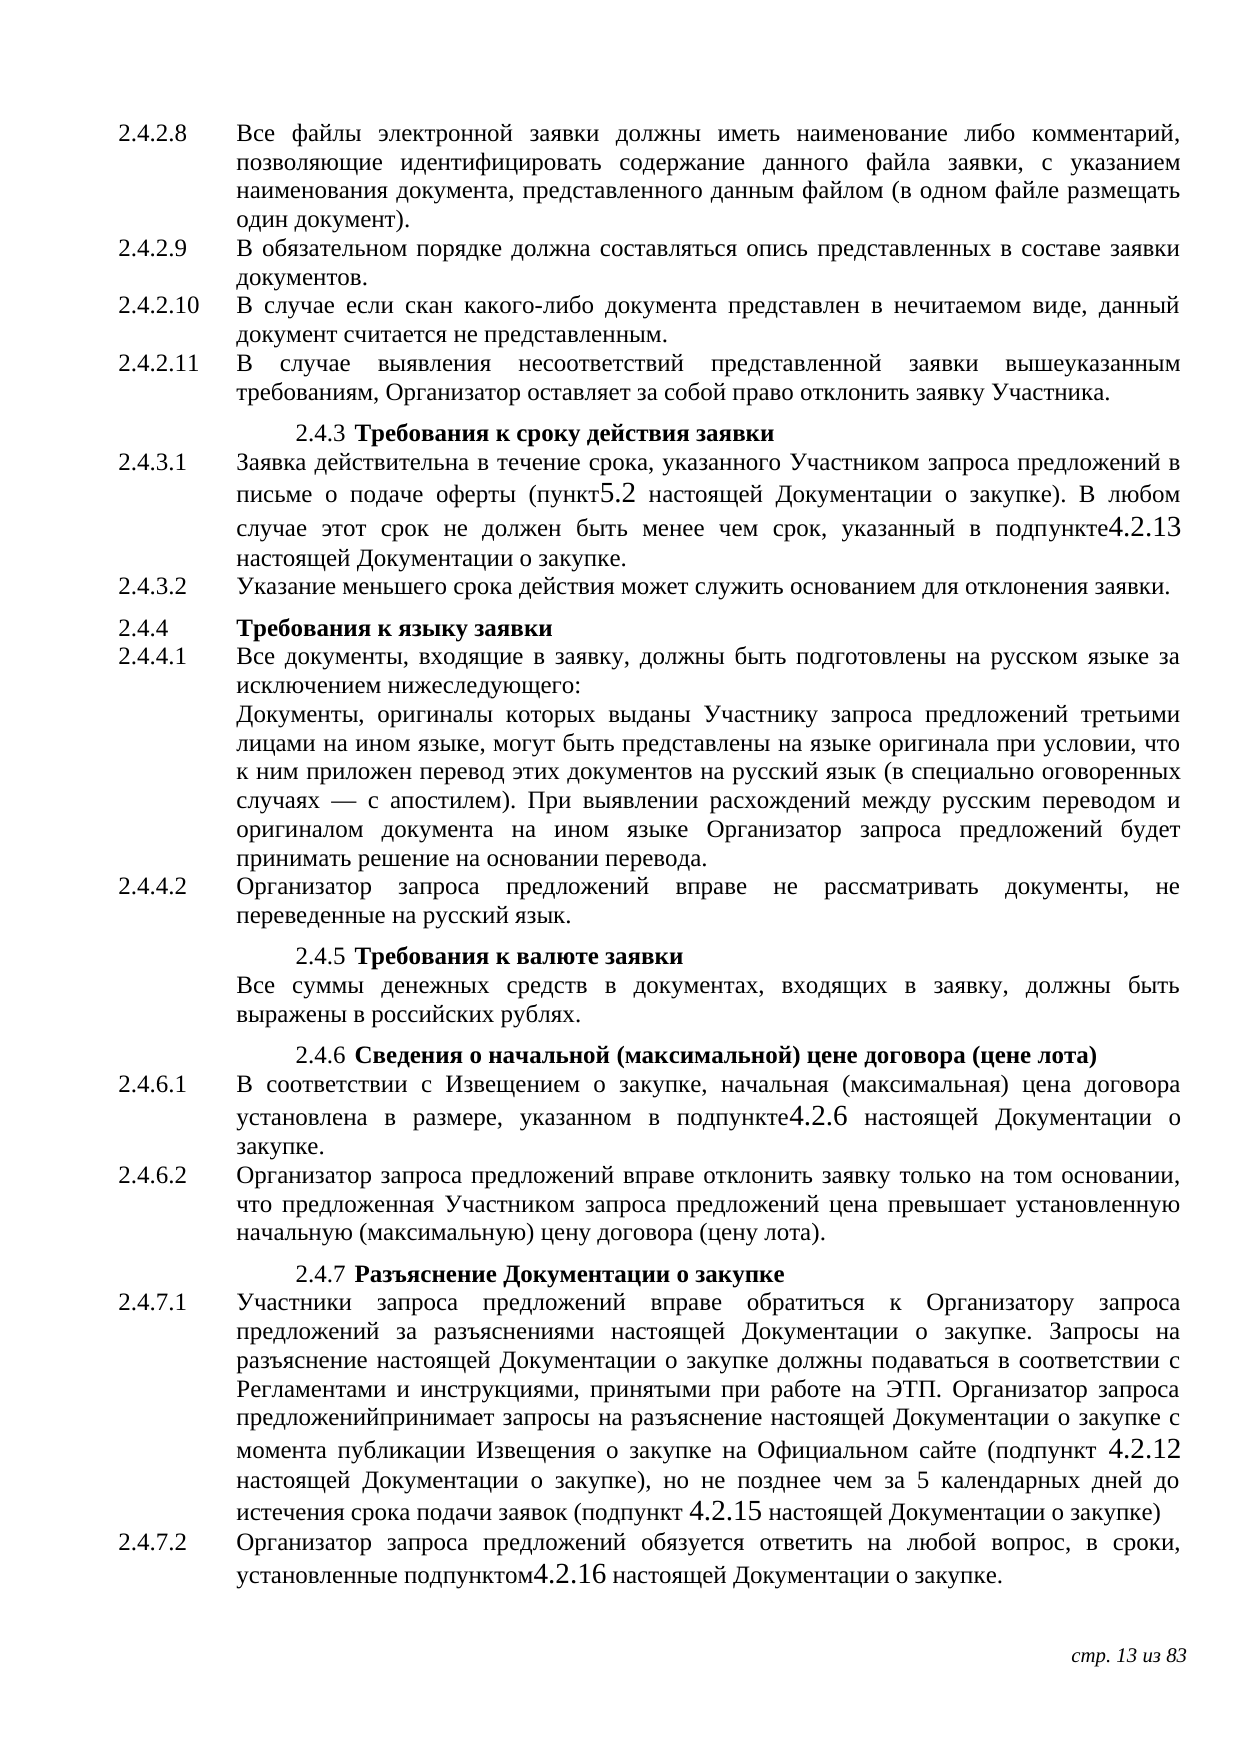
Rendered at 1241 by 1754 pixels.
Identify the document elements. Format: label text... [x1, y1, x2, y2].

text В случае если скан какого-либо документа представлен в нечитаемом виде, данный документ считается не представленным. [118, 291, 1181, 348]
text В обязательном порядке должна составляться опись представленных в составе заявки документов. [118, 233, 1181, 291]
list Организатор запроса предложений вправе не рассматривать документы, не переведенные на русский язык. [118, 871, 1181, 929]
text Указание меньшего срока действия может служить основанием для отклонения заявки. [118, 571, 1181, 600]
text Требования к валюте заявки [236, 941, 1181, 970]
text В случае выявления несоответствий представленной заявки вышеуказанным требованиям, Организатор оставляет за собой право отклонить заявку Участника. [118, 348, 1181, 406]
text Заявка действительна в течение срока, указанного Участником запроса предложений в письме о подаче оферты (пункт5.2 настоящей Документации о закупке). В любом случае этот срок не должен быть менее чем срок, указанный в подпункте4.2.13 настоящей Документации о закупке. [118, 447, 1181, 571]
text Разъяснение Документации о закупке [236, 1259, 1181, 1287]
list Все суммы денежных средств в документах, входящих в заявку, должны быть выражены в российских рублях. [236, 970, 1181, 1028]
list Все документы, входящие в заявку, должны быть подготовлены на русском языке за исключением нижеследующего: [118, 641, 1181, 699]
text Организатор запроса предложений обязуется ответить на любой вопрос, в сроки, установленные подпунктом4.2.16 настоящей Документации о закупке. [118, 1527, 1181, 1589]
text Документы, оригиналы которых выданы Участнику запроса предложений третьими лицами на ином языке, могут быть представлены на языке оригинала при условии, что к ним приложен перевод этих документов на русский язык (в специально оговоренных случаях — с апостилем). При выявлении расхождений между русским переводом и оригиналом документа на ином языке Организатор запроса предложений будет принимать решение на основании перевода. [236, 699, 1181, 871]
text Требования к языку заявки [118, 613, 1181, 641]
text В соответствии с Извещением о закупке, начальная (максимальная) цена договора установлена в размере, указанном в подпункте4.2.6 настоящей Документации о закупке. [118, 1069, 1181, 1160]
text Участники запроса предложений вправе обратиться к Организатору запроса предложений за разъяснениями настоящей Документации о закупке. Запросы на разъяснение настоящей Документации о закупке должны подаваться в соответствии с Регламентами и инструкциями, принятыми при работе на ЭТП. Организатор запроса предложенийпринимает запросы на разъяснение настоящей Документации о закупке с момента публикации Извещения о закупке на Официальном сайте (подпункт 4.2.12 настоящей Документации о закупке), но не позднее чем за 5 календарных дней до истечения срока подачи заявок (подпункт 4.2.15 настоящей Документации о закупке) [118, 1287, 1181, 1527]
text Организатор запроса предложений вправе отклонить заявку только на том основании, что предложенная Участником запроса предложений цена превышает установленную начальную (максимальную) цену договора (цену лота). [118, 1160, 1181, 1246]
text Сведения о начальной (максимальной) цене договора (цене лота) [236, 1040, 1181, 1069]
text Требования к сроку действия заявки [236, 418, 1181, 447]
text Все файлы электронной заявки должны иметь наименование либо комментарий, позволяющие идентифицировать содержание данного файла заявки, с указанием наименования документа, представленного данным файлом (в одном файле размещать один документ). [118, 118, 1181, 233]
